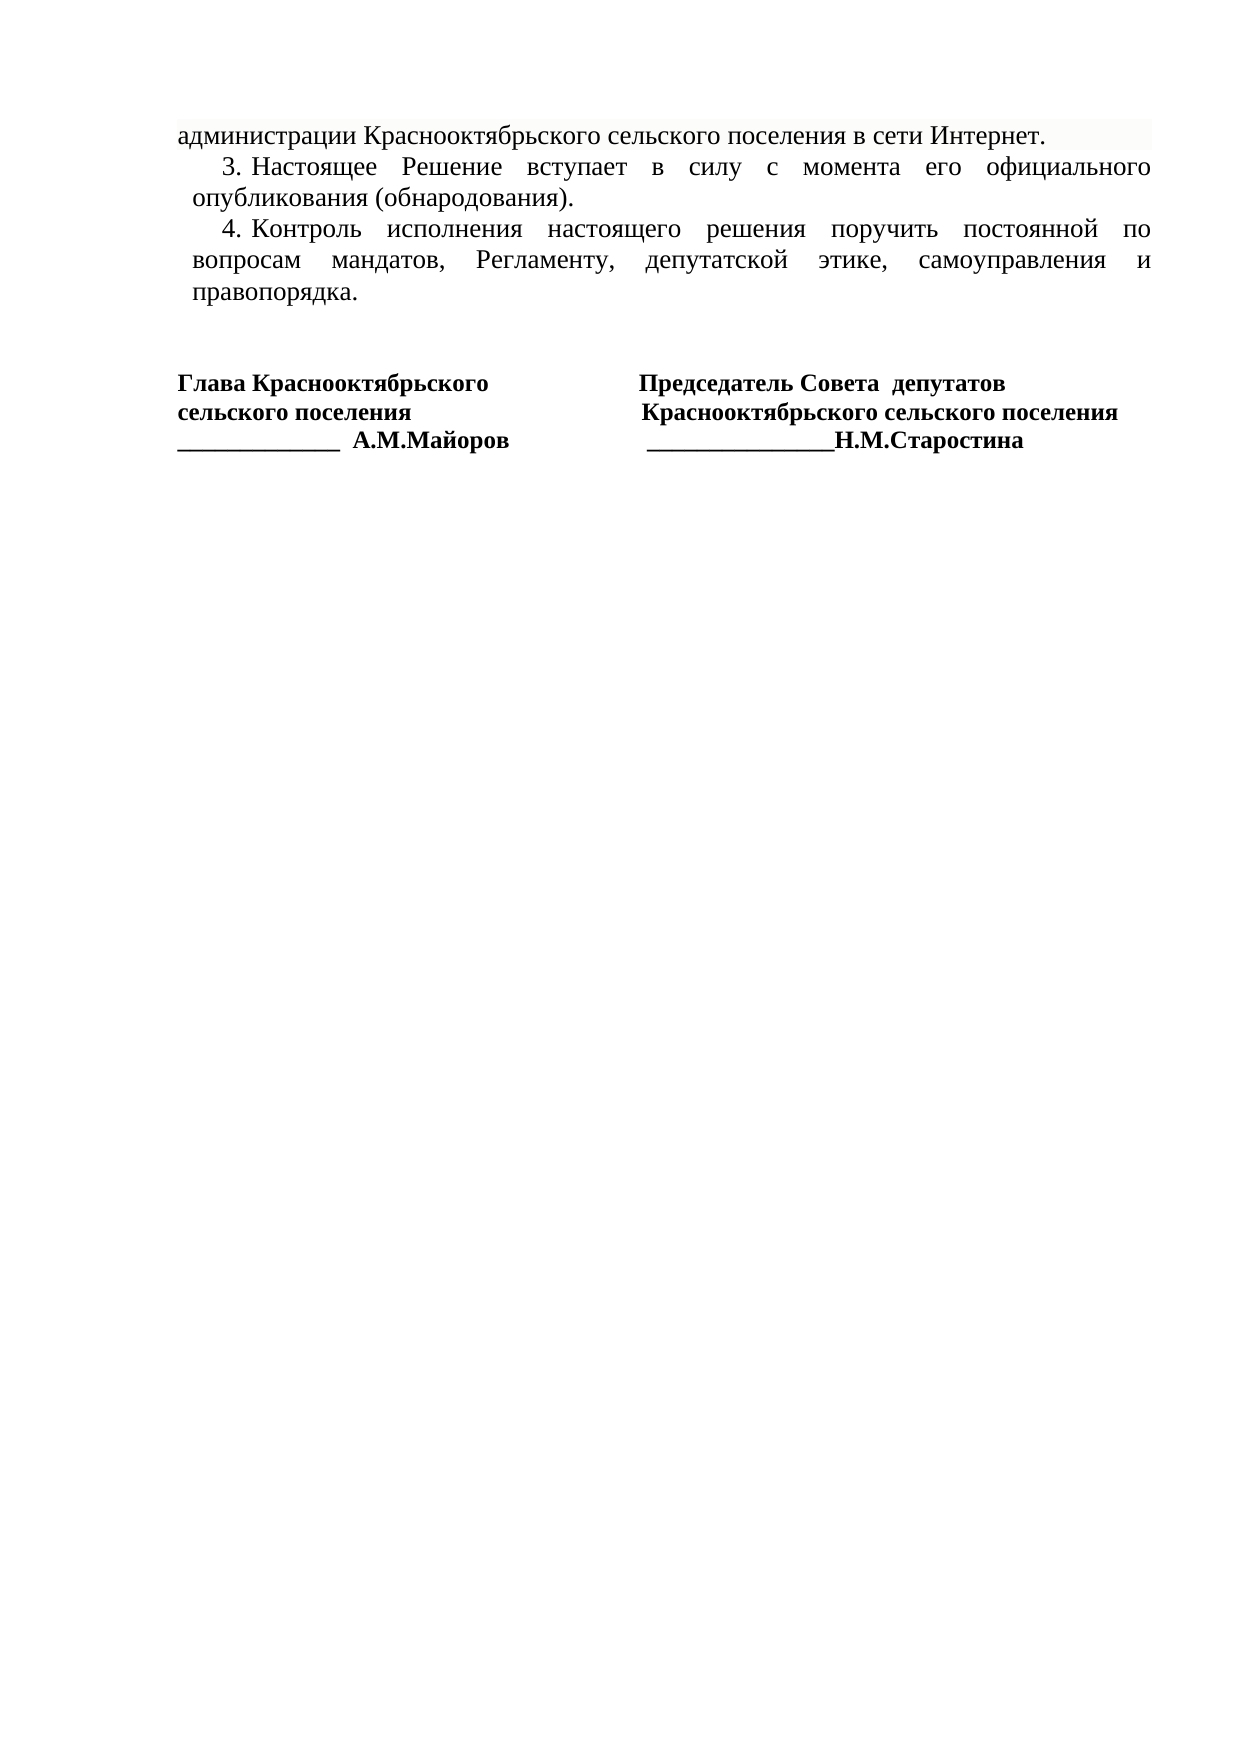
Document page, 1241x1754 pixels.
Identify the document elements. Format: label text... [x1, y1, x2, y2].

list Контроль исполнения настоящего решения поручить постоянной по вопросам мандатов, Регламенту, депутатской этике, самоуправления и правопорядка. [192, 212, 1152, 306]
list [177, 119, 1152, 150]
list Настоящее Решение вступает в силу с момента его официального опубликования (обнародования). [192, 150, 1152, 212]
text Глава Краснооктябрьского Председатель Совета депутатов [177, 368, 1152, 397]
text _____________ А.М.Майоров _______________Н.М.Старостина [177, 426, 1152, 454]
text сельского поселения Краснооктябрьского сельского поселения [177, 397, 1152, 426]
